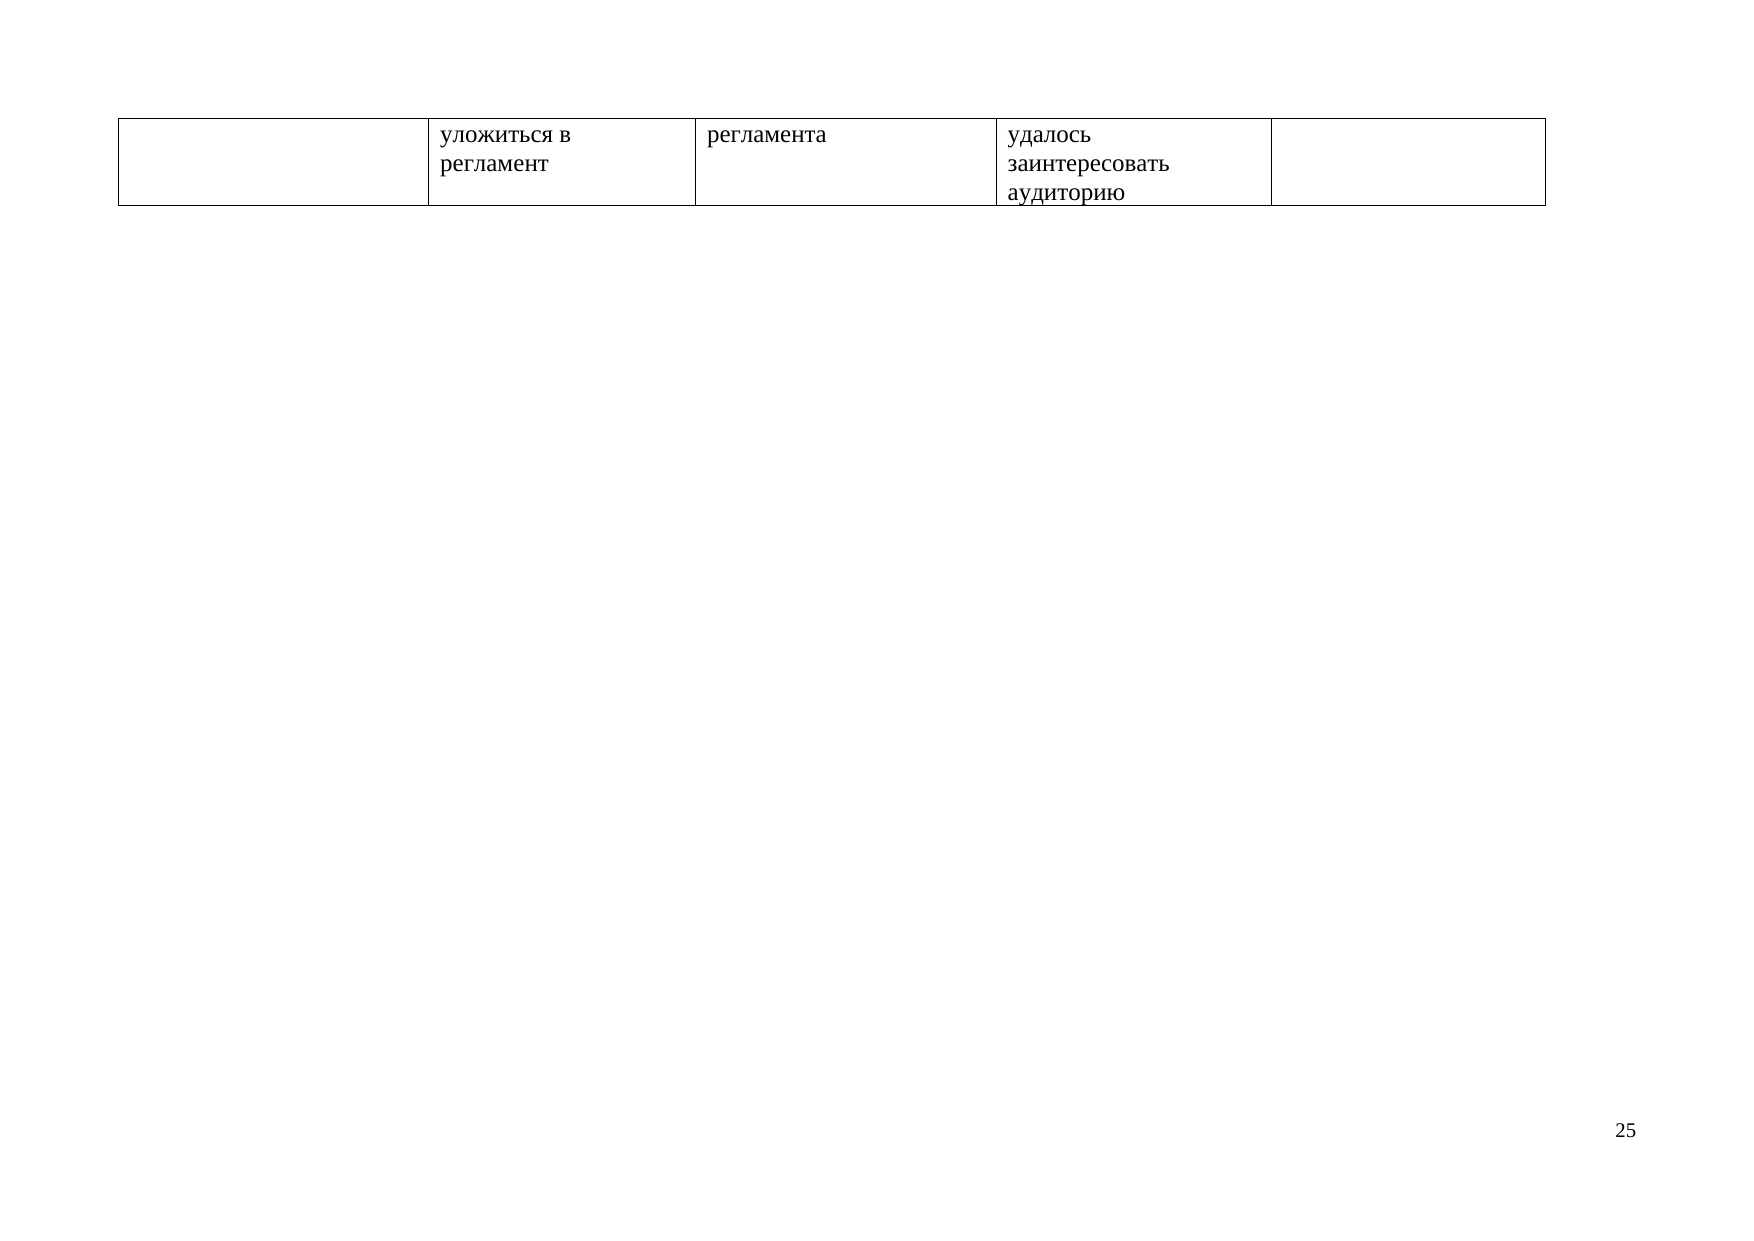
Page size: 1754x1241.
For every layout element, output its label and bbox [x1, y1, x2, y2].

table_cell [1272, 119, 1545, 205]
table_cell [119, 119, 428, 205]
table_cell [429, 119, 695, 205]
table_cell [696, 119, 996, 205]
table_cell [997, 119, 1271, 205]
